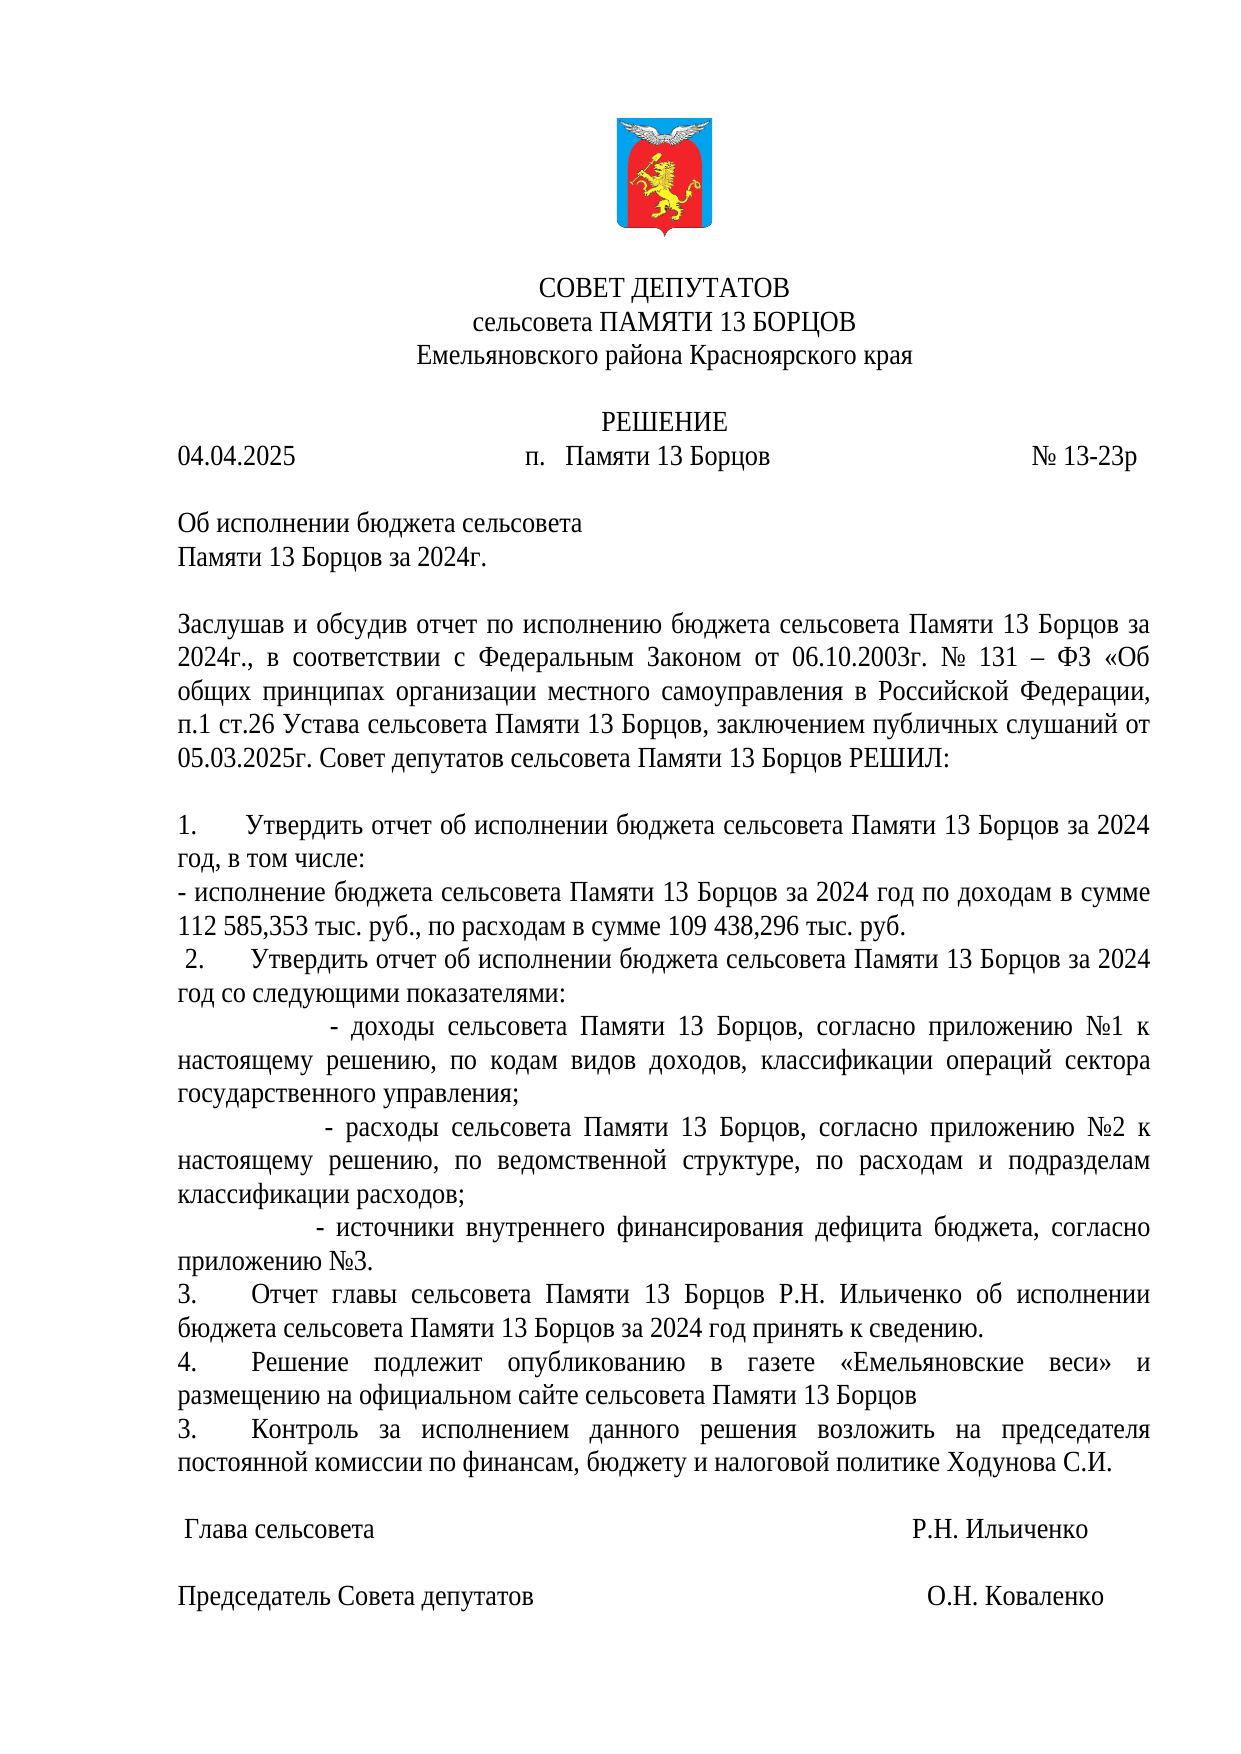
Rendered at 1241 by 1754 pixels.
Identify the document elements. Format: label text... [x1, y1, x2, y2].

text 3. Контроль за исполнением данного решения возложить на председателя постоянной комиссии по финансам, бюджету и налоговой политике Ходунова С.И. [177, 1411, 1152, 1478]
text сельсовета ПАМЯТИ 13 БОРЦОВ [177, 304, 1152, 337]
text - расходы сельсовета Памяти 13 Борцов, согласно приложению №2 к настоящему решению, по ведомственной структуре, по расходам и подразделам классификации расходов; [177, 1109, 1152, 1209]
text РЕШЕНИЕ [177, 404, 1152, 438]
text - доходы сельсовета Памяти 13 Борцов, согласно приложению №1 к настоящему решению, по кодам видов доходов, классификации операций сектора государственного управления; [177, 1008, 1152, 1109]
text - источники внутреннего финансирования дефицита бюджета, согласно приложению №3. [177, 1209, 1152, 1277]
text 4. Решение подлежит опубликованию в газете «Емельяновские веси» и размещению на официальном сайте сельсовета Памяти 13 Борцов [177, 1344, 1152, 1411]
text Заслушав и обсудив отчет по исполнению бюджета сельсовета Памяти 13 Борцов за 2024г., в соответствии с Федеральным Законом от 06.10.2003г. № 131 – ФЗ «Об общих принципах организации местного самоуправления в Российской Федерации, п.1 ст.26 Устава сельсовета Памяти 13 Борцов, заключением публичных слушаний от 05.03.2025г. Совет депутатов сельсовета Памяти 13 Борцов РЕШИЛ: [177, 606, 1152, 773]
text 2. Утвердить отчет об исполнении бюджета сельсовета Памяти 13 Борцов за 2024 год со следующими показателями: [177, 941, 1152, 1008]
text 3. Отчет главы сельсовета Памяти 13 Борцов Р.Н. Ильиченко об исполнении бюджета сельсовета Памяти 13 Борцов за 2024 год принять к сведению. [177, 1277, 1152, 1344]
text Памяти 13 Борцов за 2024г. [177, 539, 1152, 572]
text - исполнение бюджета сельсовета Памяти 13 Борцов за 2024 год по доходам в сумме 112 585,353 тыс. руб., по расходам в сумме 109 438,296 тыс. руб. [177, 874, 1152, 941]
text Глава сельсовета Р.Н. Ильиченко [177, 1511, 1152, 1545]
text Председатель Совета депутатов О.Н. Коваленко [177, 1578, 1152, 1612]
text Об исполнении бюджета сельсовета [177, 505, 1152, 539]
text СОВЕТ ДЕПУТАТОВ [177, 270, 1152, 304]
text Емельяновского района Красноярского края [177, 337, 1152, 371]
text 04.04.2025 п. Памяти 13 Борцов № 13-23р [177, 438, 1152, 472]
text 1. Утвердить отчет об исполнении бюджета сельсовета Памяти 13 Борцов за 2024 год, в том числе: [177, 807, 1152, 874]
